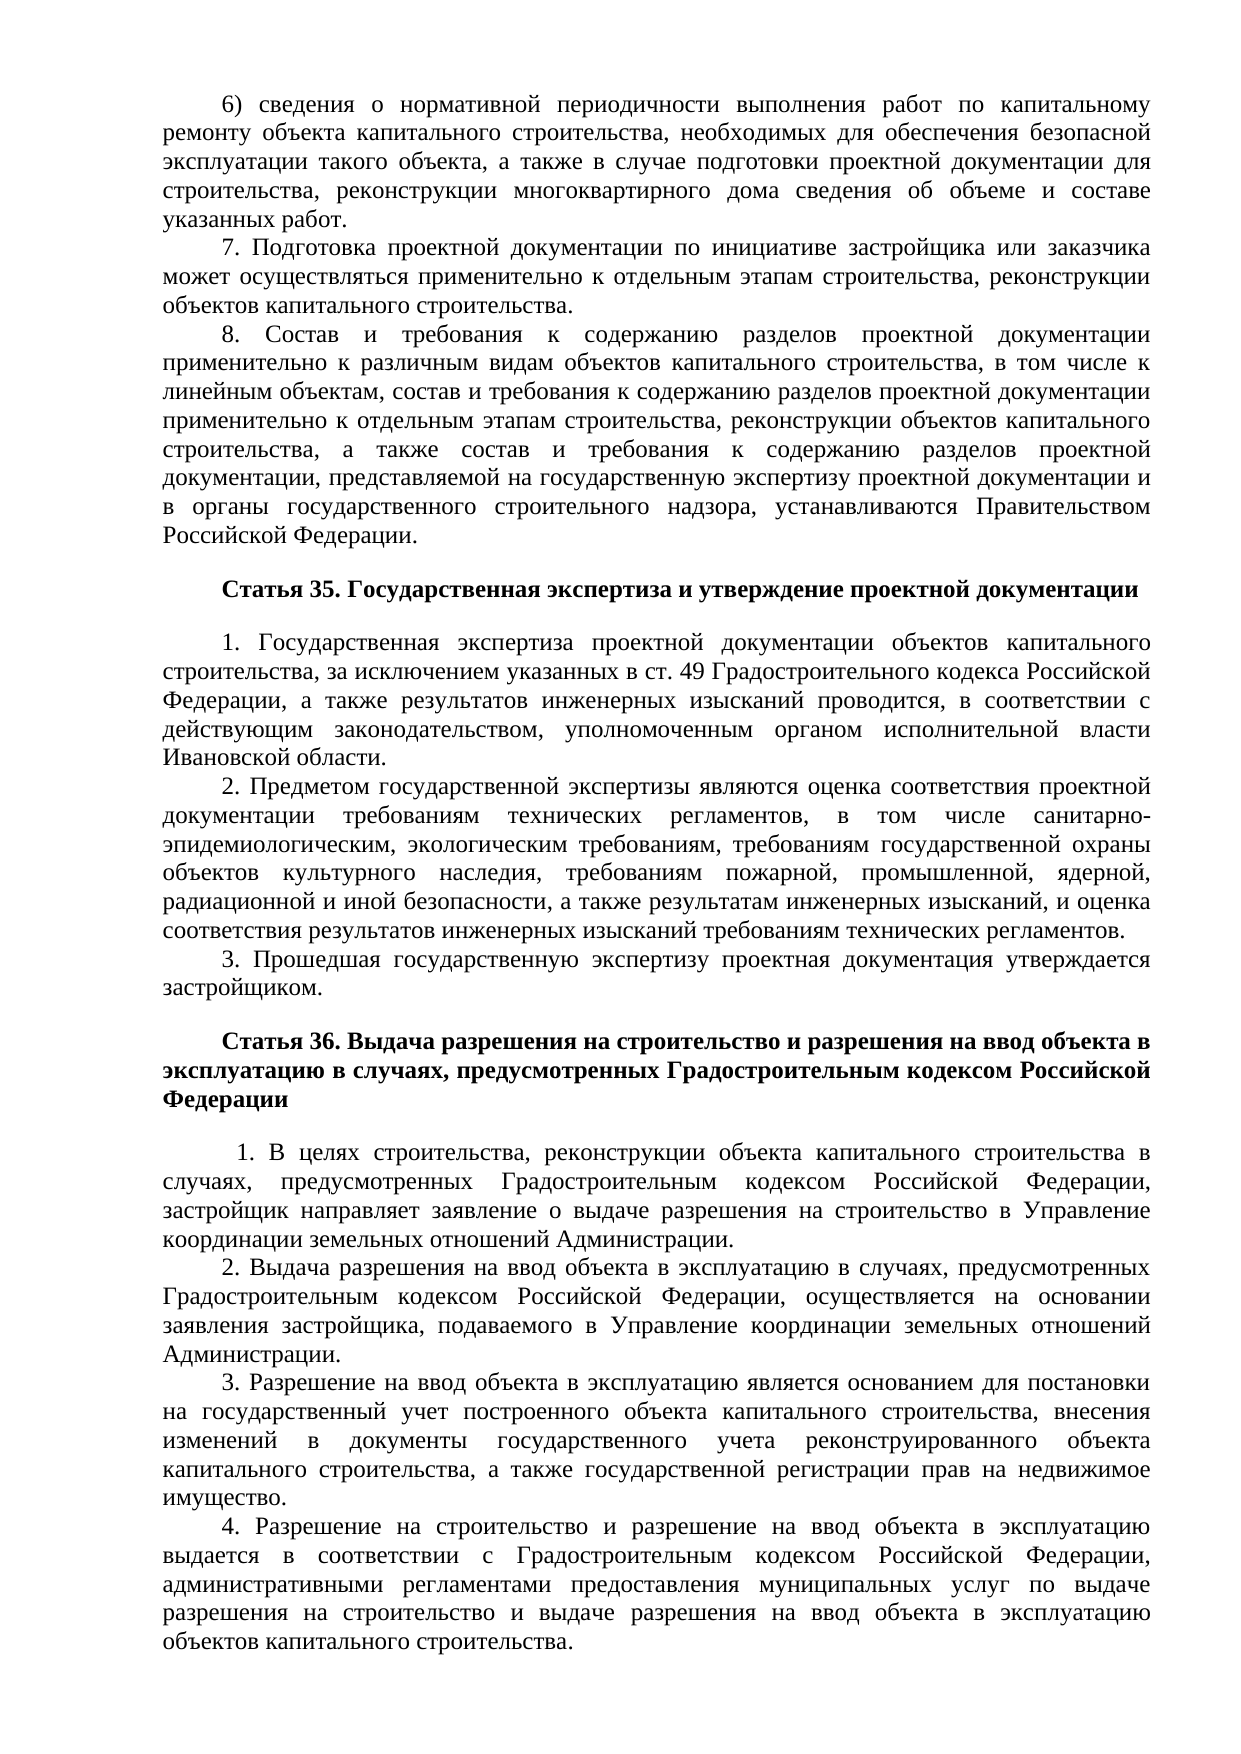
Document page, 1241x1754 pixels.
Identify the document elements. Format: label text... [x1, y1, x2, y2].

text 4. Разрешение на строительство и разрешение на ввод объекта в эксплуатацию выдается в соответствии с Градостроительным кодексом Российской Федерации, административными регламентами предоставления муниципальных услуг по выдаче разрешения на строительство и выдаче разрешения на ввод объекта в эксплуатацию объектов капитального строительства. [162, 1511, 1152, 1655]
text 1. В целях строительства, реконструкции объекта капитального строительства в случаях, предусмотренных Градостроительным кодексом Российской Федерации, застройщик направляет заявление о выдаче разрешения на строительство в Управление координации земельных отношений Администрации. [162, 1137, 1152, 1252]
text 2. Выдача разрешения на ввод объекта в эксплуатацию в случаях, предусмотренных Градостроительным кодексом Российской Федерации, осуществляется на основании заявления застройщика, подаваемого в Управление координации земельных отношений Администрации. [162, 1252, 1152, 1367]
text 3. Прошедшая государственную экспертизу проектная документация утверждается застройщиком. [162, 944, 1152, 1001]
text 1. Государственная экспертиза проектной документации объектов капитального строительства, за исключением указанных в ст. 49 Градостроительного кодекса Российской Федерации, а также результатов инженерных изысканий проводится, в соответствии с действующим законодательством, уполномоченным органом исполнительной власти Ивановской области. [162, 627, 1152, 771]
text 3. Разрешение на ввод объекта в эксплуатацию является основанием для постановки на государственный учет построенного объекта капитального строительства, внесения изменений в документы государственного учета реконструированного объекта капитального строительства, а также государственной регистрации прав на недвижимое имущество. [162, 1367, 1152, 1511]
text Статья 36. Выдача разрешения на строительство и разрешения на ввод объекта в эксплуатацию в случаях, предусмотренных Градостроительным кодексом Российской Федерации [162, 1026, 1152, 1112]
list 8. Состав и требования к содержанию разделов проектной документации применительно к различным видам объектов капитального строительства, в том числе к линейным объектам, состав и требования к содержанию разделов проектной документации применительно к отдельным этапам строительства, реконструкции объектов капитального строительства, а также состав и требования к содержанию разделов проектной документации, представляемой на государственную экспертизу проектной документации и в органы государственного строительного надзора, устанавливаются Правительством Российской Федерации. [162, 319, 1152, 549]
text 2. Предметом государственной экспертизы являются оценка соответствия проектной документации требованиям технических регламентов, в том числе санитарно-эпидемиологическим, экологическим требованиям, требованиям государственной охраны объектов культурного наследия, требованиям пожарной, промышленной, ядерной, радиационной и иной безопасности, а также результатам инженерных изысканий, и оценка соответствия результатов инженерных изысканий требованиям технических регламентов. [162, 771, 1152, 944]
text 6) сведения о нормативной периодичности выполнения работ по капитальному ремонту объекта капитального строительства, необходимых для обеспечения безопасной эксплуатации такого объекта, а также в случае подготовки проектной документации для строительства, реконструкции многоквартирного дома сведения об объеме и составе указанных работ. [162, 89, 1152, 232]
text Статья 35. Государственная экспертиза и утверждение проектной документации [162, 574, 1152, 602]
list 7. Подготовка проектной документации по инициативе застройщика или заказчика может осуществляться применительно к отдельным этапам строительства, реконструкции объектов капитального строительства. [162, 232, 1152, 319]
